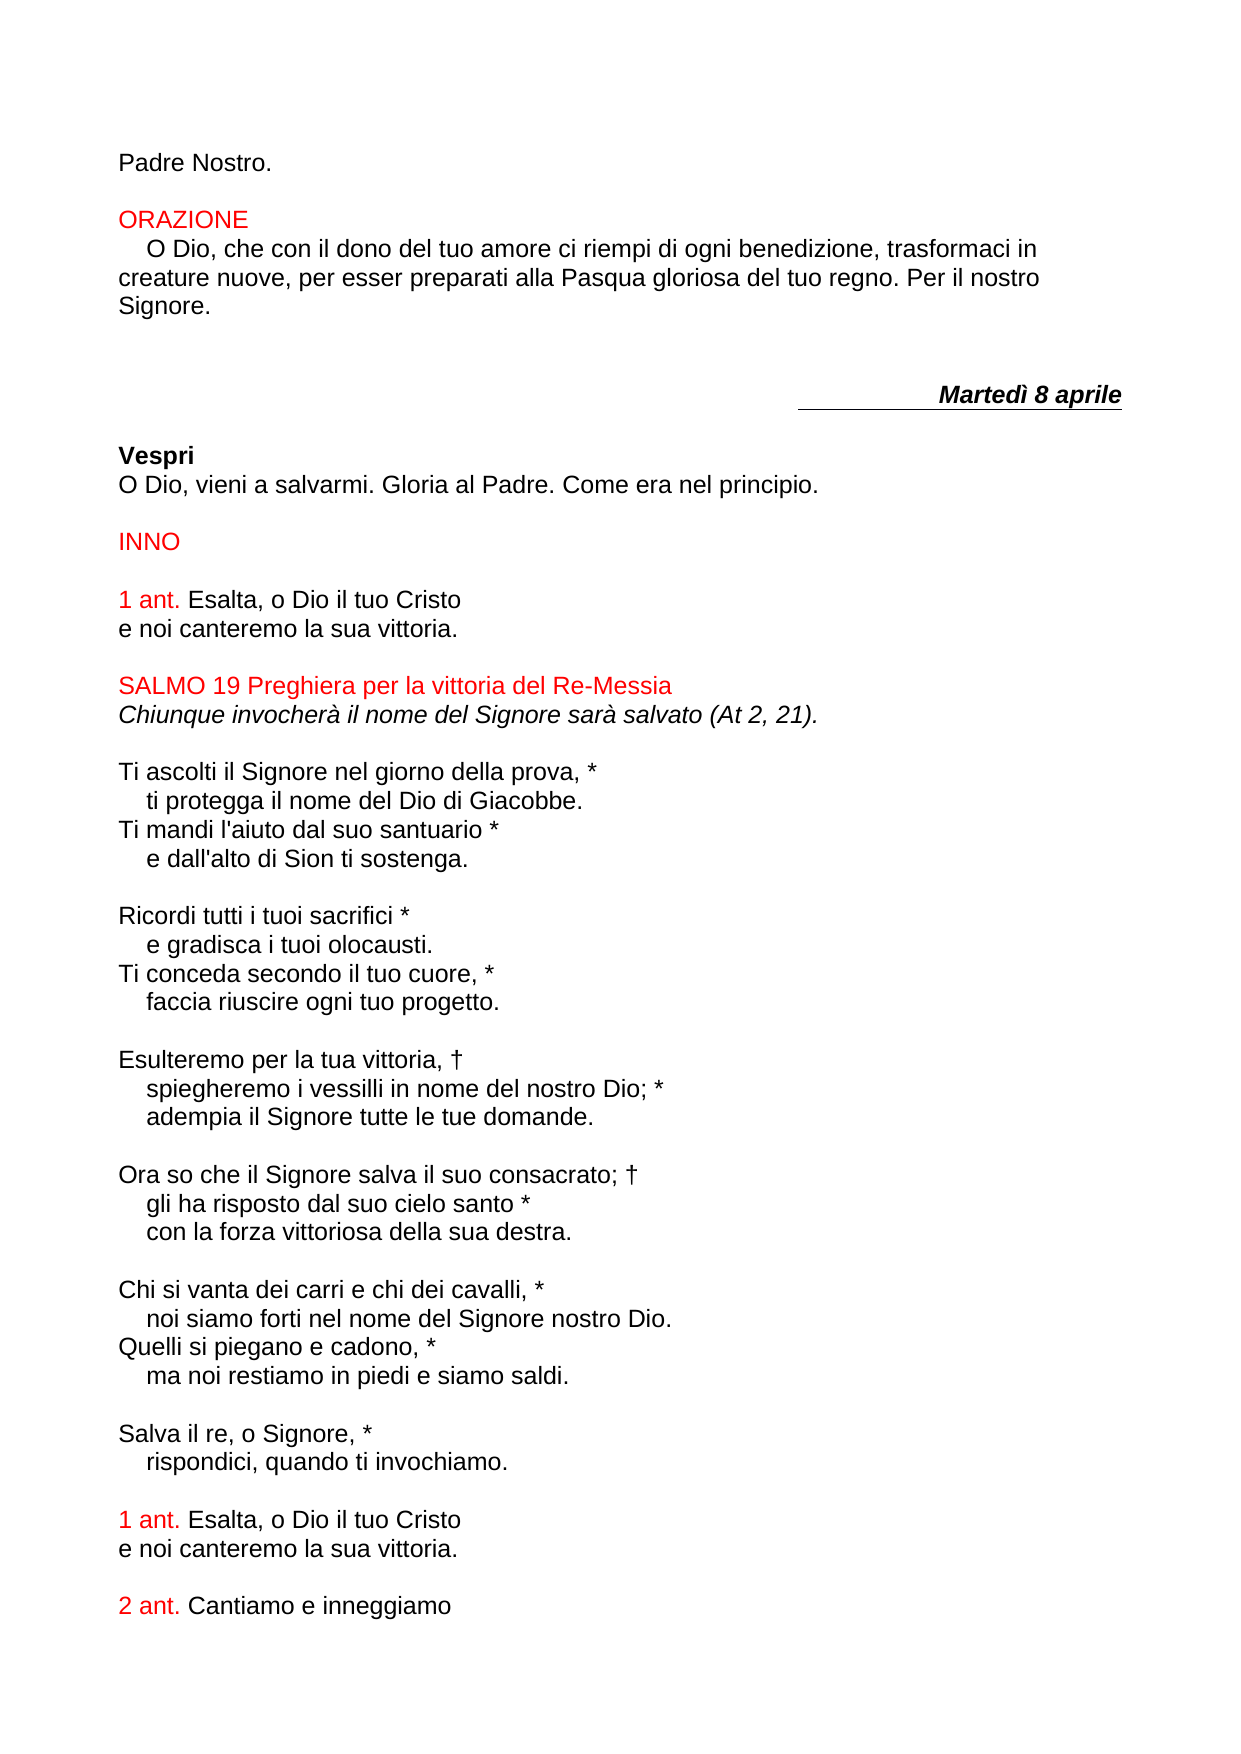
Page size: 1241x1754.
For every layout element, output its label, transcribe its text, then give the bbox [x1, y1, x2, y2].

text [118, 148, 1122, 380]
text Martedì 8 aprile [797, 380, 1122, 410]
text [118, 441, 1122, 1620]
